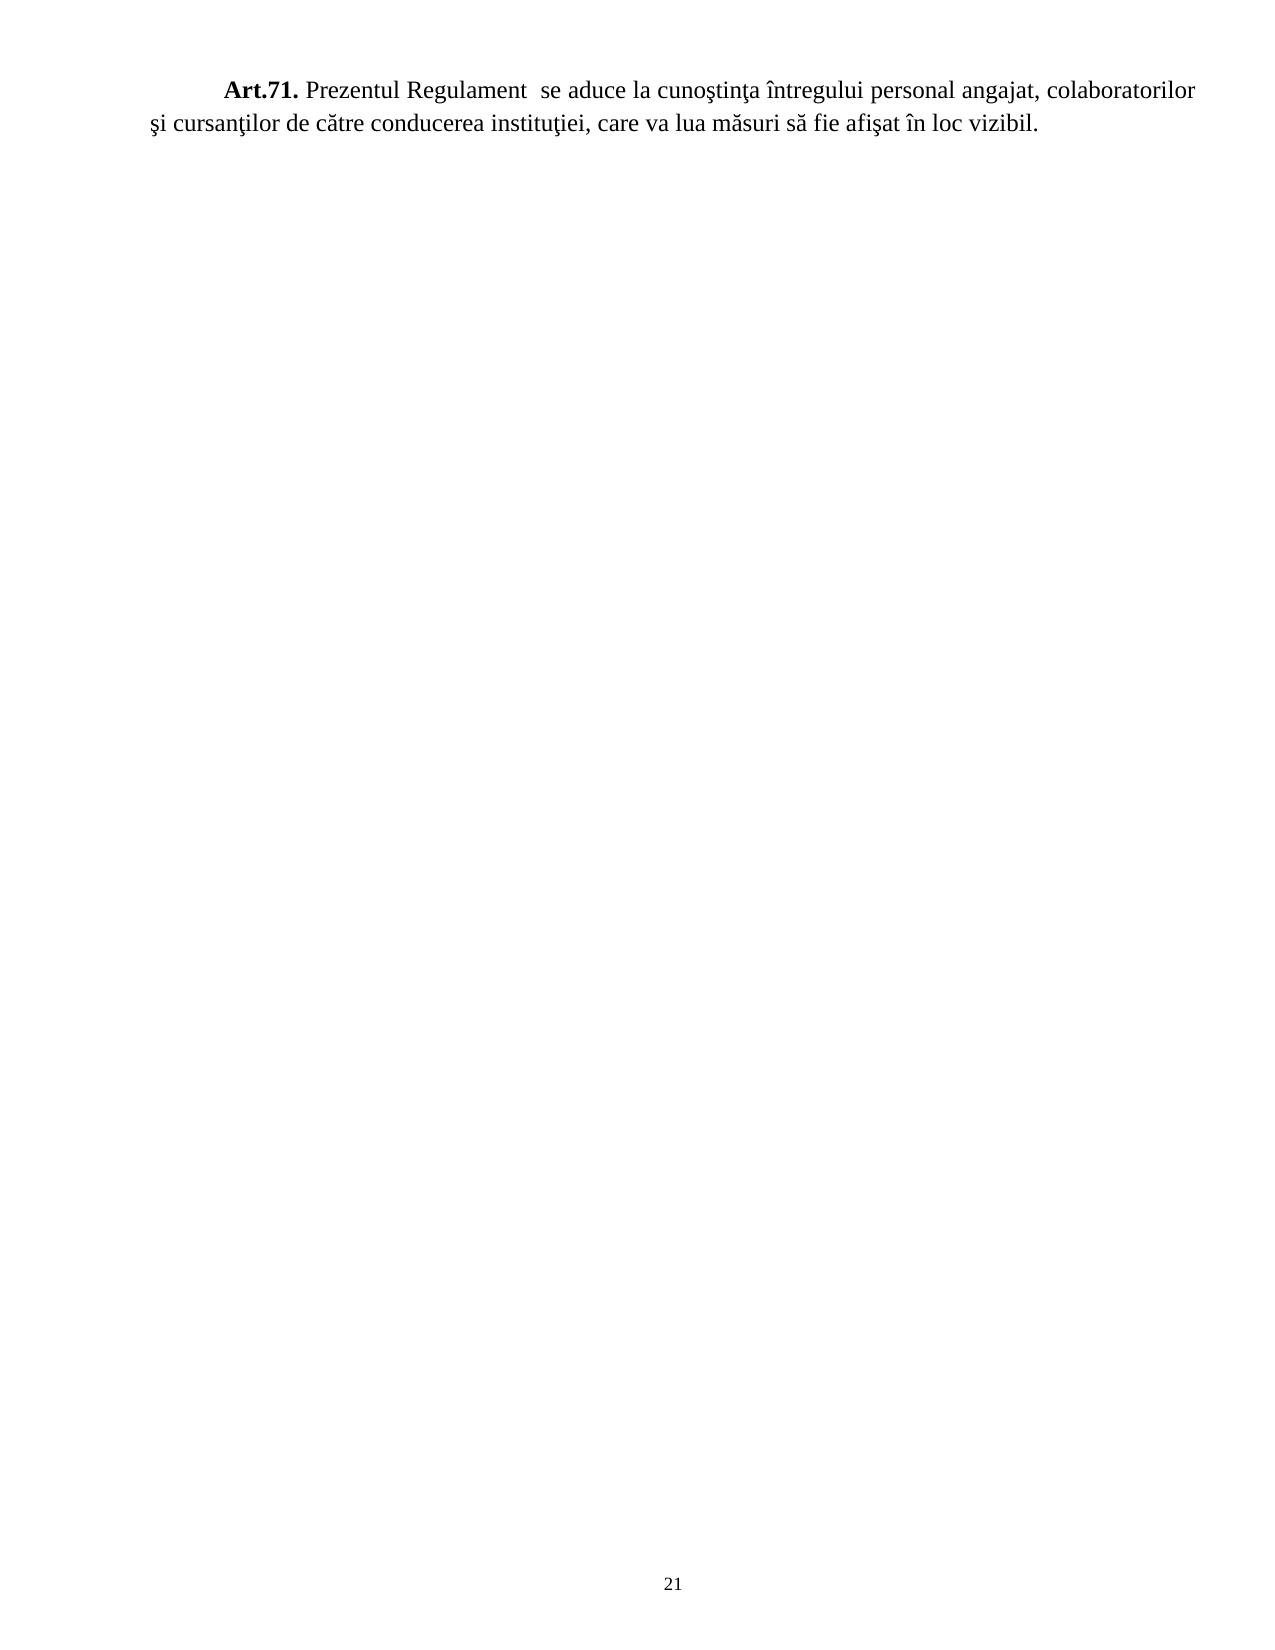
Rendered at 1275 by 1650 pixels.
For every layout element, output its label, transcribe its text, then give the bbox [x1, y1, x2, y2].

text Art.71. Prezentul Regulament se aduce la cunoştinţa întregului personal angajat, colaboratorilor şi cursanţilor de către conducerea instituţiei, care va lua măsuri să fie afişat în loc vizibil. [150, 75, 1196, 137]
